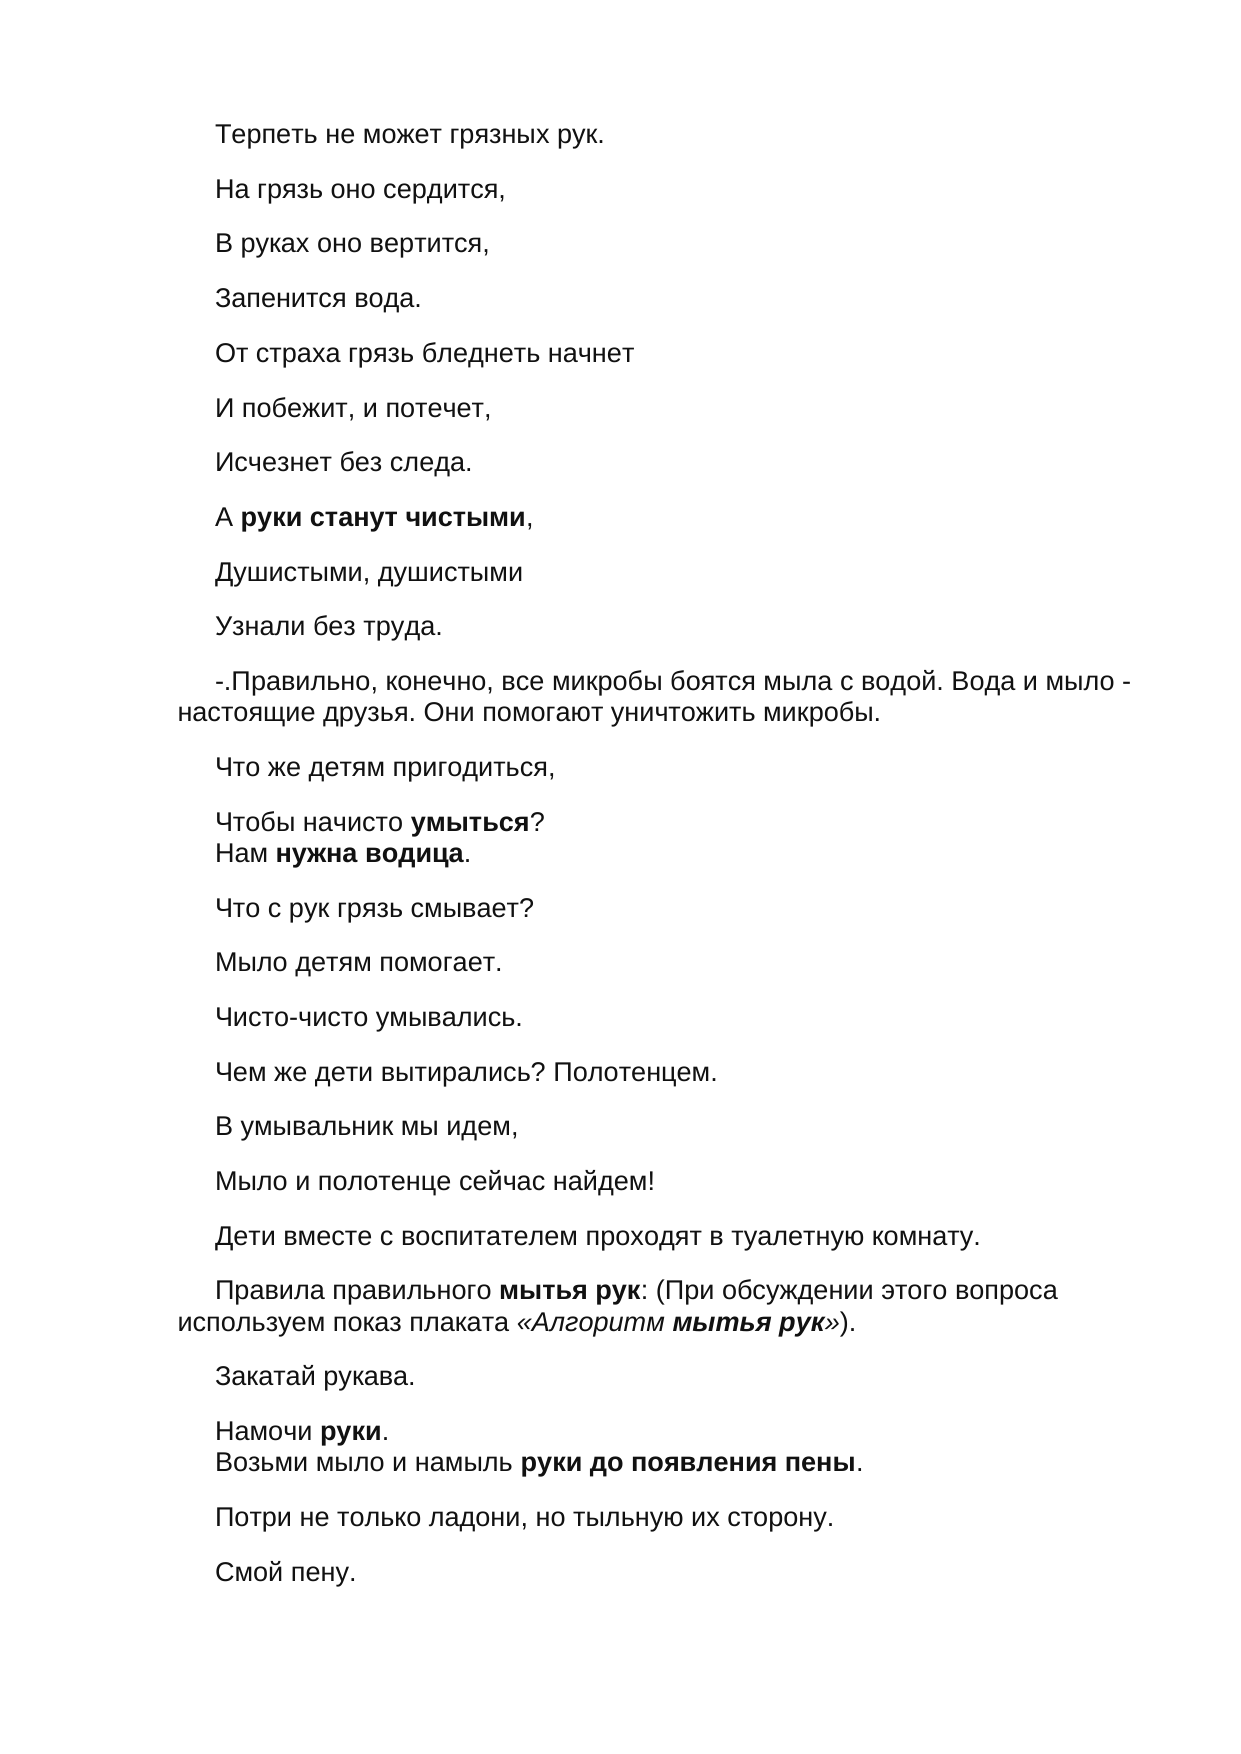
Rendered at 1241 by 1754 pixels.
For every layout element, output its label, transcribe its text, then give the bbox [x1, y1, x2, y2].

text Душистыми, душистыми [177, 556, 1152, 587]
text Что с рук грязь смывает? [177, 892, 1152, 923]
text Правила правильного мытья рук: (При обсуждении этого вопроса используем показ плаката «Алгоритм мытья рук»). [177, 1274, 1152, 1337]
text Нам нужна водица. [177, 837, 1152, 868]
text Мыло детям помогает. [177, 946, 1152, 977]
text Мыло и полотенце сейчас найдем! [177, 1165, 1152, 1196]
text Смой пену. [177, 1556, 1152, 1587]
text На грязь оно сердится, [177, 173, 1152, 204]
text Что же детям пригодиться, [177, 751, 1152, 782]
text В руках оно вертится, [177, 227, 1152, 259]
text От страха грязь бледнеть начнет [177, 337, 1152, 368]
text Чем же дети вытирались? Полотенцем. [177, 1056, 1152, 1087]
text Чтобы начисто умыться? [177, 806, 1152, 837]
text Потри не только ладони, но тыльную их сторону. [177, 1501, 1152, 1532]
text Возьми мыло и намыль руки до появления пены. [177, 1446, 1152, 1477]
text Чисто-чисто умывались. [177, 1001, 1152, 1032]
text Намочи руки. [177, 1415, 1152, 1446]
text Запенится вода. [177, 282, 1152, 313]
text Исчезнет без следа. [177, 446, 1152, 477]
text -.Правильно, конечно, все микробы боятся мыла с водой. Вода и мыло - настоящие друзья. Они помогают уничтожить микробы. [177, 665, 1152, 727]
text Терпеть не может грязных рук. [177, 118, 1152, 149]
text Закатай рукава. [177, 1360, 1152, 1392]
text В умывальник мы идем, [177, 1110, 1152, 1142]
text И побежит, и потечет, [177, 392, 1152, 423]
text А руки станут чистыми, [177, 501, 1152, 532]
text Узнали без труда. [177, 610, 1152, 642]
text Дети вместе с воспитателем проходят в туалетную комнату. [177, 1220, 1152, 1251]
